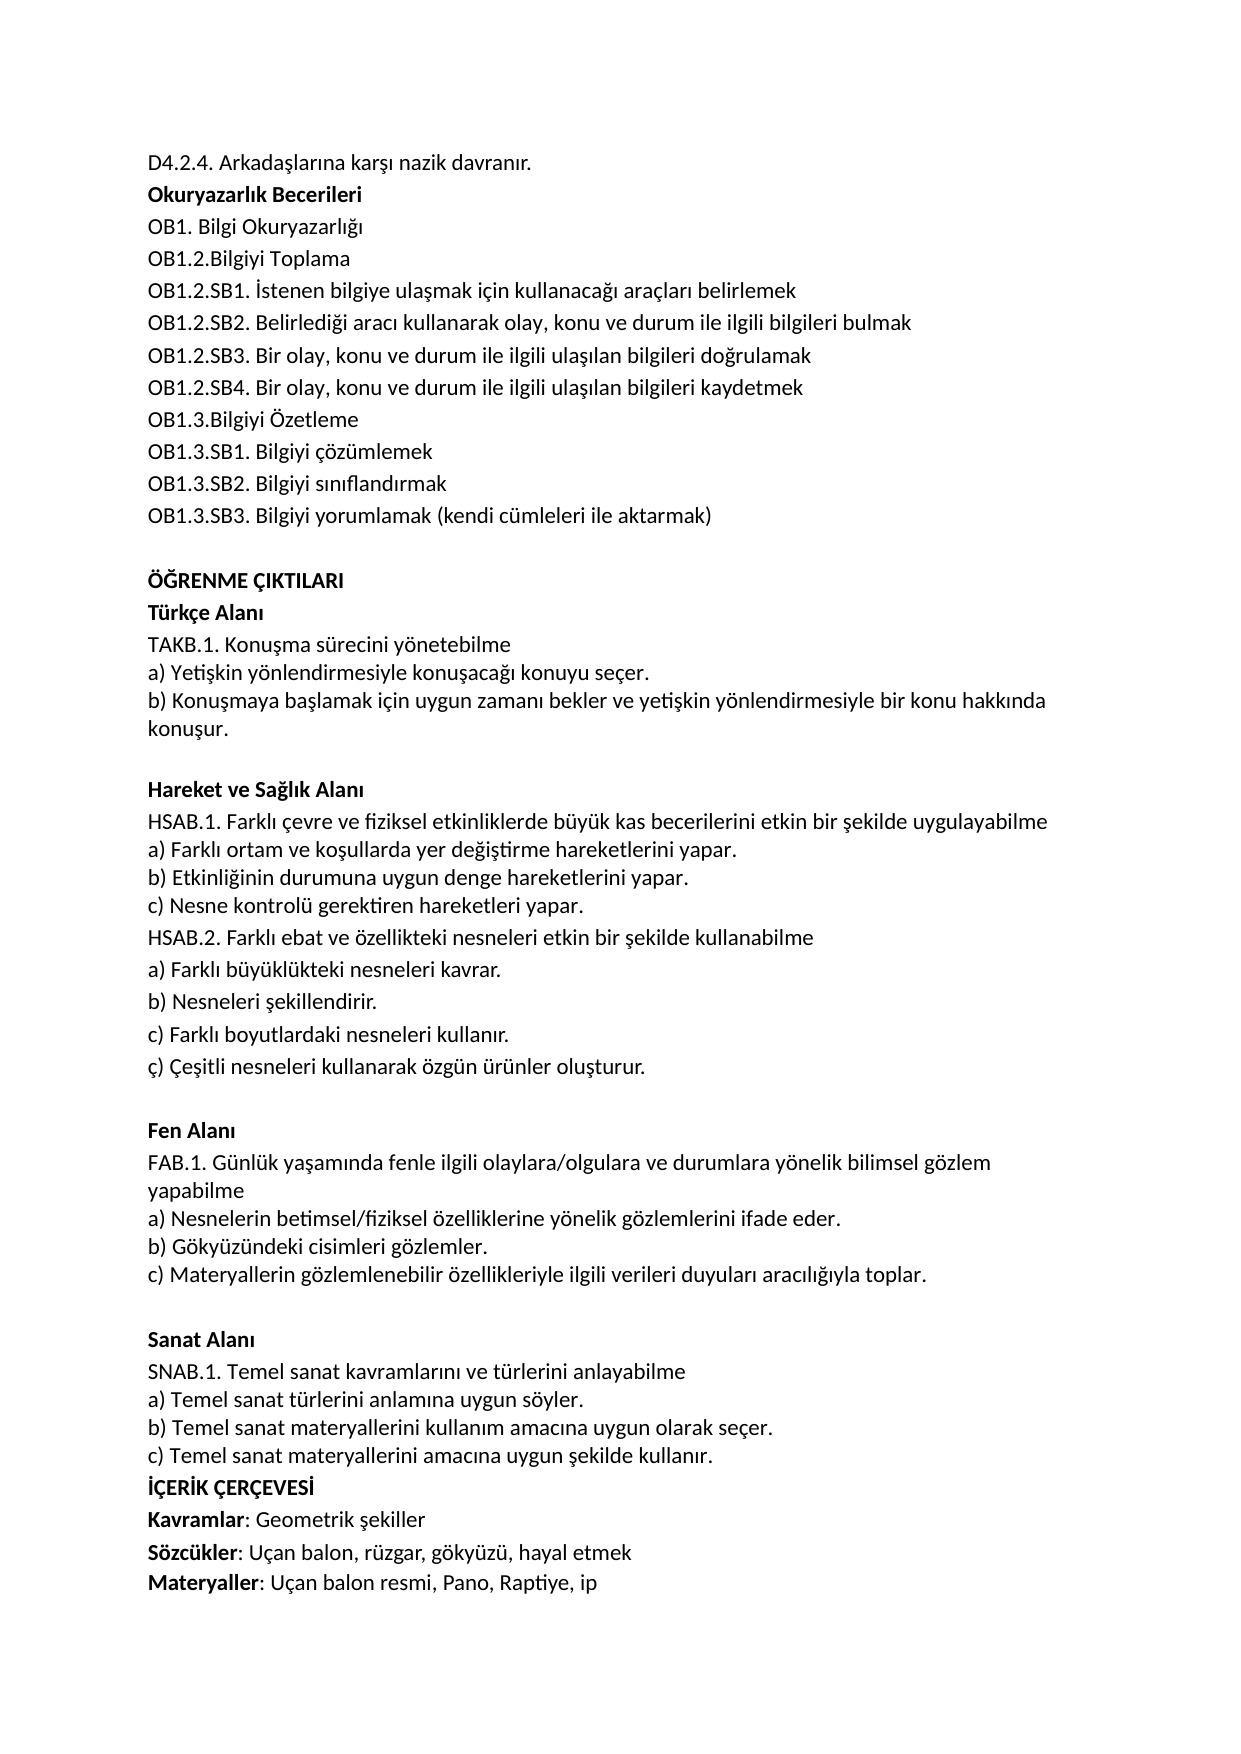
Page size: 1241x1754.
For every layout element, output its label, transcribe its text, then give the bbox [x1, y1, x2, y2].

text HSAB.2. Farklı ebat ve özellikteki nesneleri etkin bir şekilde kullanabilme [148, 923, 1093, 951]
text Fen Alanı [148, 1116, 1093, 1144]
text OB1. Bilgi Okuryazarlığı [148, 212, 1093, 240]
text OB1.2.SB4. Bir olay, konu ve durum ile ilgili ulaşılan bilgileri kaydetmek [148, 373, 1093, 401]
text İÇERİK ÇERÇEVESİ [148, 1473, 1093, 1501]
text OB1.2.SB3. Bir olay, konu ve durum ile ilgili ulaşılan bilgileri doğrulamak [148, 341, 1093, 369]
text a) Farklı ortam ve koşullarda yer değiştirme hareketlerini yapar. [148, 835, 1093, 863]
text OB1.3.SB2. Bilgiyi sınıflandırmak [148, 469, 1093, 497]
text OB1.3.SB3. Bilgiyi yorumlamak (kendi cümleleri ile aktarmak) [148, 502, 1093, 530]
text Türkçe Alanı [148, 598, 1093, 626]
text HSAB.1. Farklı çevre ve fiziksel etkinliklerde büyük kas becerilerini etkin bir şekilde uygulayabilme [148, 807, 1093, 835]
text Kavramlar: Geometrik şekiller [148, 1506, 1093, 1533]
text OB1.2.SB2. Belirlediği aracı kullanarak olay, konu ve durum ile ilgili bilgileri bulmak [148, 308, 1093, 337]
text b) Temel sanat materyallerini kullanım amacına uygun olarak seçer. [148, 1413, 1093, 1441]
text a) Nesnelerin betimsel/fiziksel özelliklerine yönelik gözlemlerini ifade eder. [148, 1204, 1093, 1232]
text b) Etkinliğinin durumuna uygun denge hareketlerini yapar. [148, 863, 1093, 891]
text b) Gökyüzündeki cisimleri gözlemler. [148, 1232, 1093, 1261]
text c) Farklı boyutlardaki nesneleri kullanır. [148, 1020, 1093, 1048]
text ÖĞRENME ÇIKTILARI [148, 566, 1093, 594]
text TAKB.1. Konuşma sürecini yönetebilme [148, 630, 1093, 658]
text D4.2.4. Arkadaşlarına karşı nazik davranır. [148, 148, 1093, 176]
text OB1.2.Bilgiyi Toplama [148, 244, 1093, 272]
text c) Materyallerin gözlemlenebilir özellikleriyle ilgili verileri duyuları aracılığıyla toplar. [148, 1261, 1093, 1288]
text SNAB.1. Temel sanat kavramlarını ve türlerini anlayabilme [148, 1357, 1093, 1385]
text FAB.1. Günlük yaşamında fenle ilgili olaylara/olgulara ve durumlara yönelik bilimsel gözlem yapabilme [148, 1148, 1093, 1204]
text Okuryazarlık Becerileri [148, 180, 1093, 208]
text Materyaller: Uçan balon resmi, Pano, Raptiye, ip [148, 1568, 1093, 1596]
text c) Temel sanat materyallerini amacına uygun şekilde kullanır. [148, 1441, 1093, 1469]
text OB1.3.SB1. Bilgiyi çözümlemek [148, 437, 1093, 465]
text Sanat Alanı [148, 1325, 1093, 1353]
text b) Konuşmaya başlamak için uygun zamanı bekler ve yetişkin yönlendirmesiyle bir konu hakkında konuşur. [148, 686, 1093, 742]
text b) Nesneleri şekillendirir. [148, 987, 1093, 1016]
text OB1.3.Bilgiyi Özetleme [148, 405, 1093, 433]
text OB1.2.SB1. İstenen bilgiye ulaşmak için kullanacağı araçları belirlemek [148, 276, 1093, 304]
text ç) Çeşitli nesneleri kullanarak özgün ürünler oluşturur. [148, 1052, 1093, 1080]
text a) Farklı büyüklükteki nesneleri kavrar. [148, 955, 1093, 983]
text c) Nesne kontrolü gerektiren hareketleri yapar. [148, 891, 1093, 919]
text a) Yetişkin yönlendirmesiyle konuşacağı konuyu seçer. [148, 658, 1093, 686]
text a) Temel sanat türlerini anlamına uygun söyler. [148, 1385, 1093, 1413]
text Sözcükler: Uçan balon, rüzgar, gökyüzü, hayal etmek [148, 1538, 1093, 1566]
text Hareket ve Sağlık Alanı [148, 775, 1093, 803]
